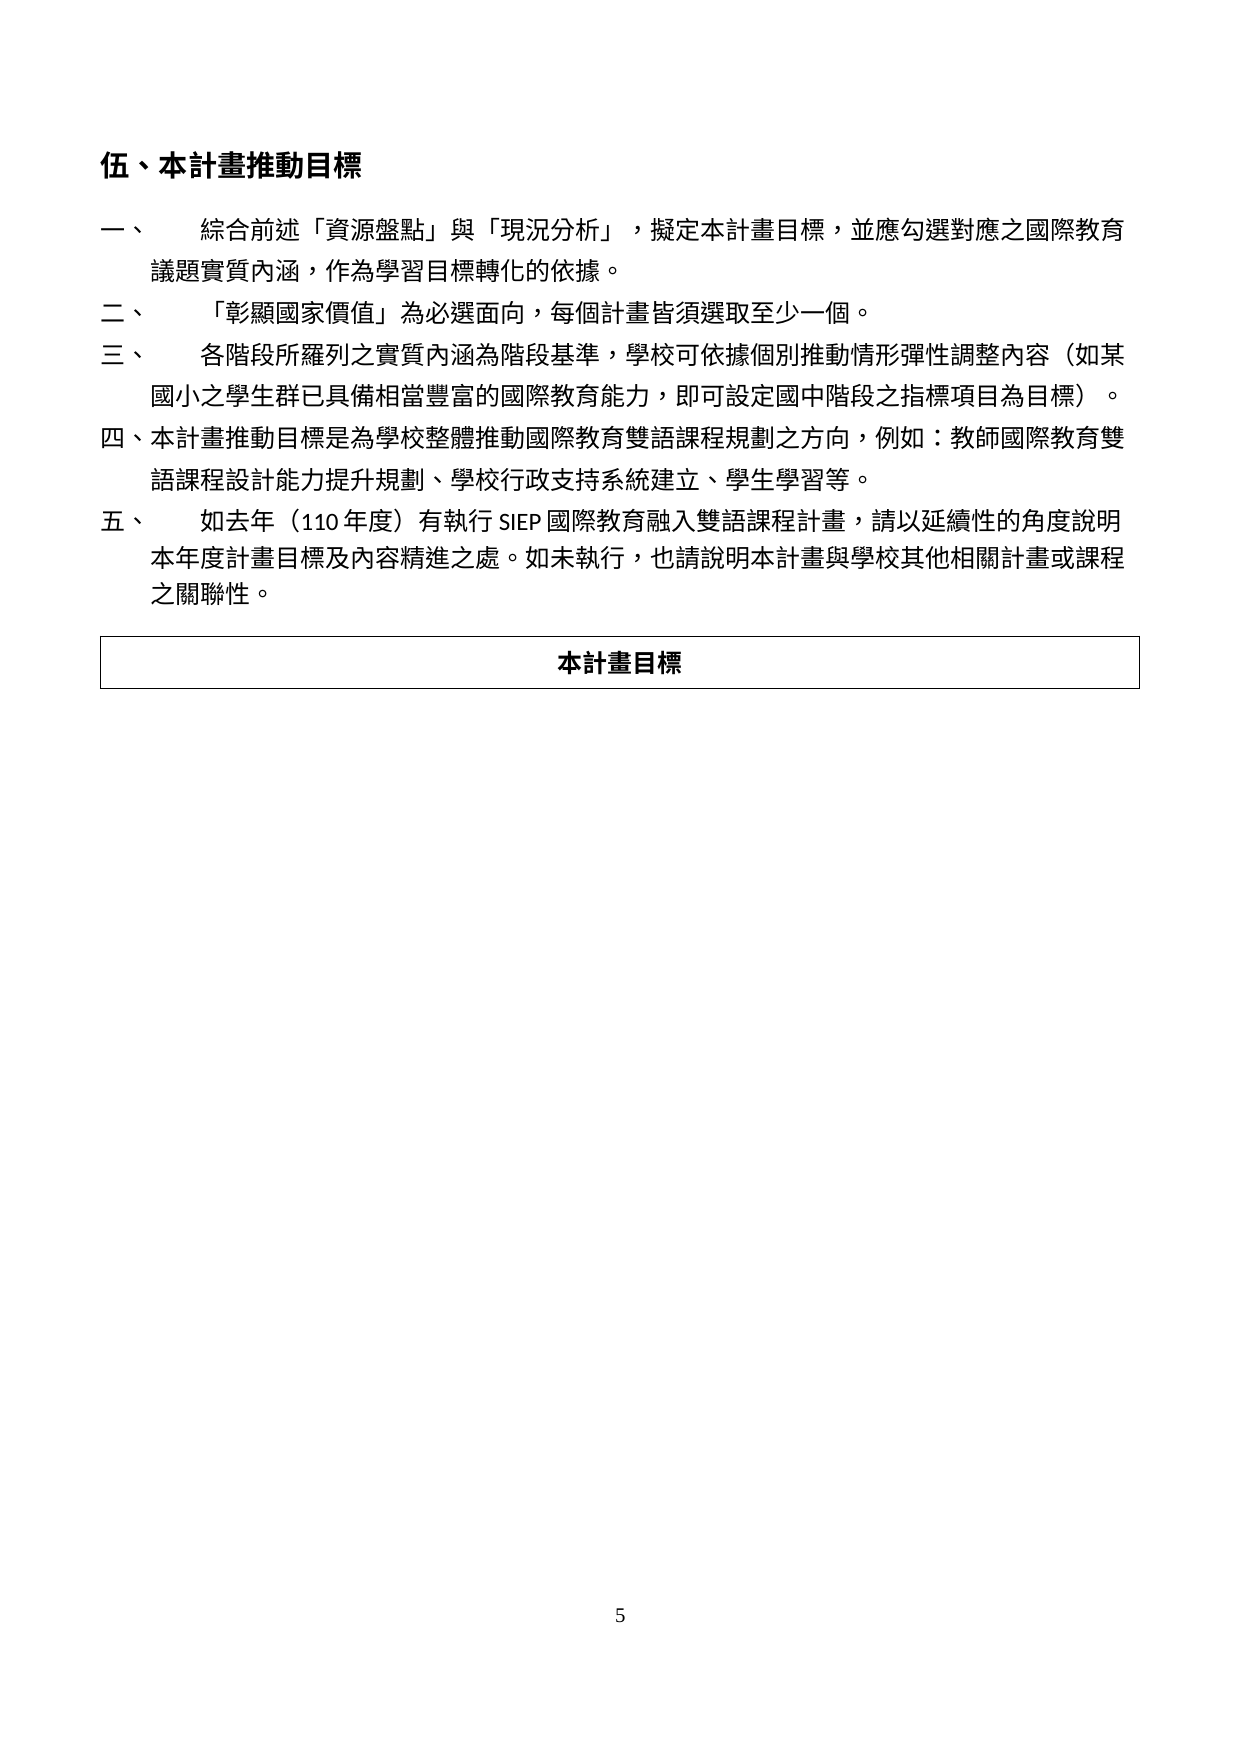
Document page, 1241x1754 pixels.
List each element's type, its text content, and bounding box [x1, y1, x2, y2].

list 「彰顯國家價值」為必選面向，每個計畫皆須選取至少一個。 [100, 293, 1140, 330]
table_header 本計畫目標 [101, 637, 1139, 688]
list 各階段所羅列之實質內涵為階段基準，學校可依據個別推動情形彈性調整內容（如某國小之學生群已具備相當豐富的國際教育能力，即可設定國中階段之指標項目為目標）。 [100, 335, 1140, 413]
list 本計畫推動目標是為學校整體推動國際教育雙語課程規劃之方向，例如：教師國際教育雙語課程設計能力提升規劃、學校行政支持系統建立、學生學習等。 [100, 418, 1140, 496]
list 綜合前述「資源盤點」與「現況分析」，擬定本計畫目標，並應勾選對應之國際教育議題實質內涵，作為學習目標轉化的依據。 [100, 210, 1140, 288]
list 如去年（110年度）有執行SIEP國際教育融入雙語課程計畫，請以延續性的角度說明本年度計畫目標及內容精進之處。如未執行，也請說明本計畫與學校其他相關計畫或課程之關聯性。 [100, 502, 1140, 611]
list 本計畫推動目標 [100, 143, 1140, 185]
